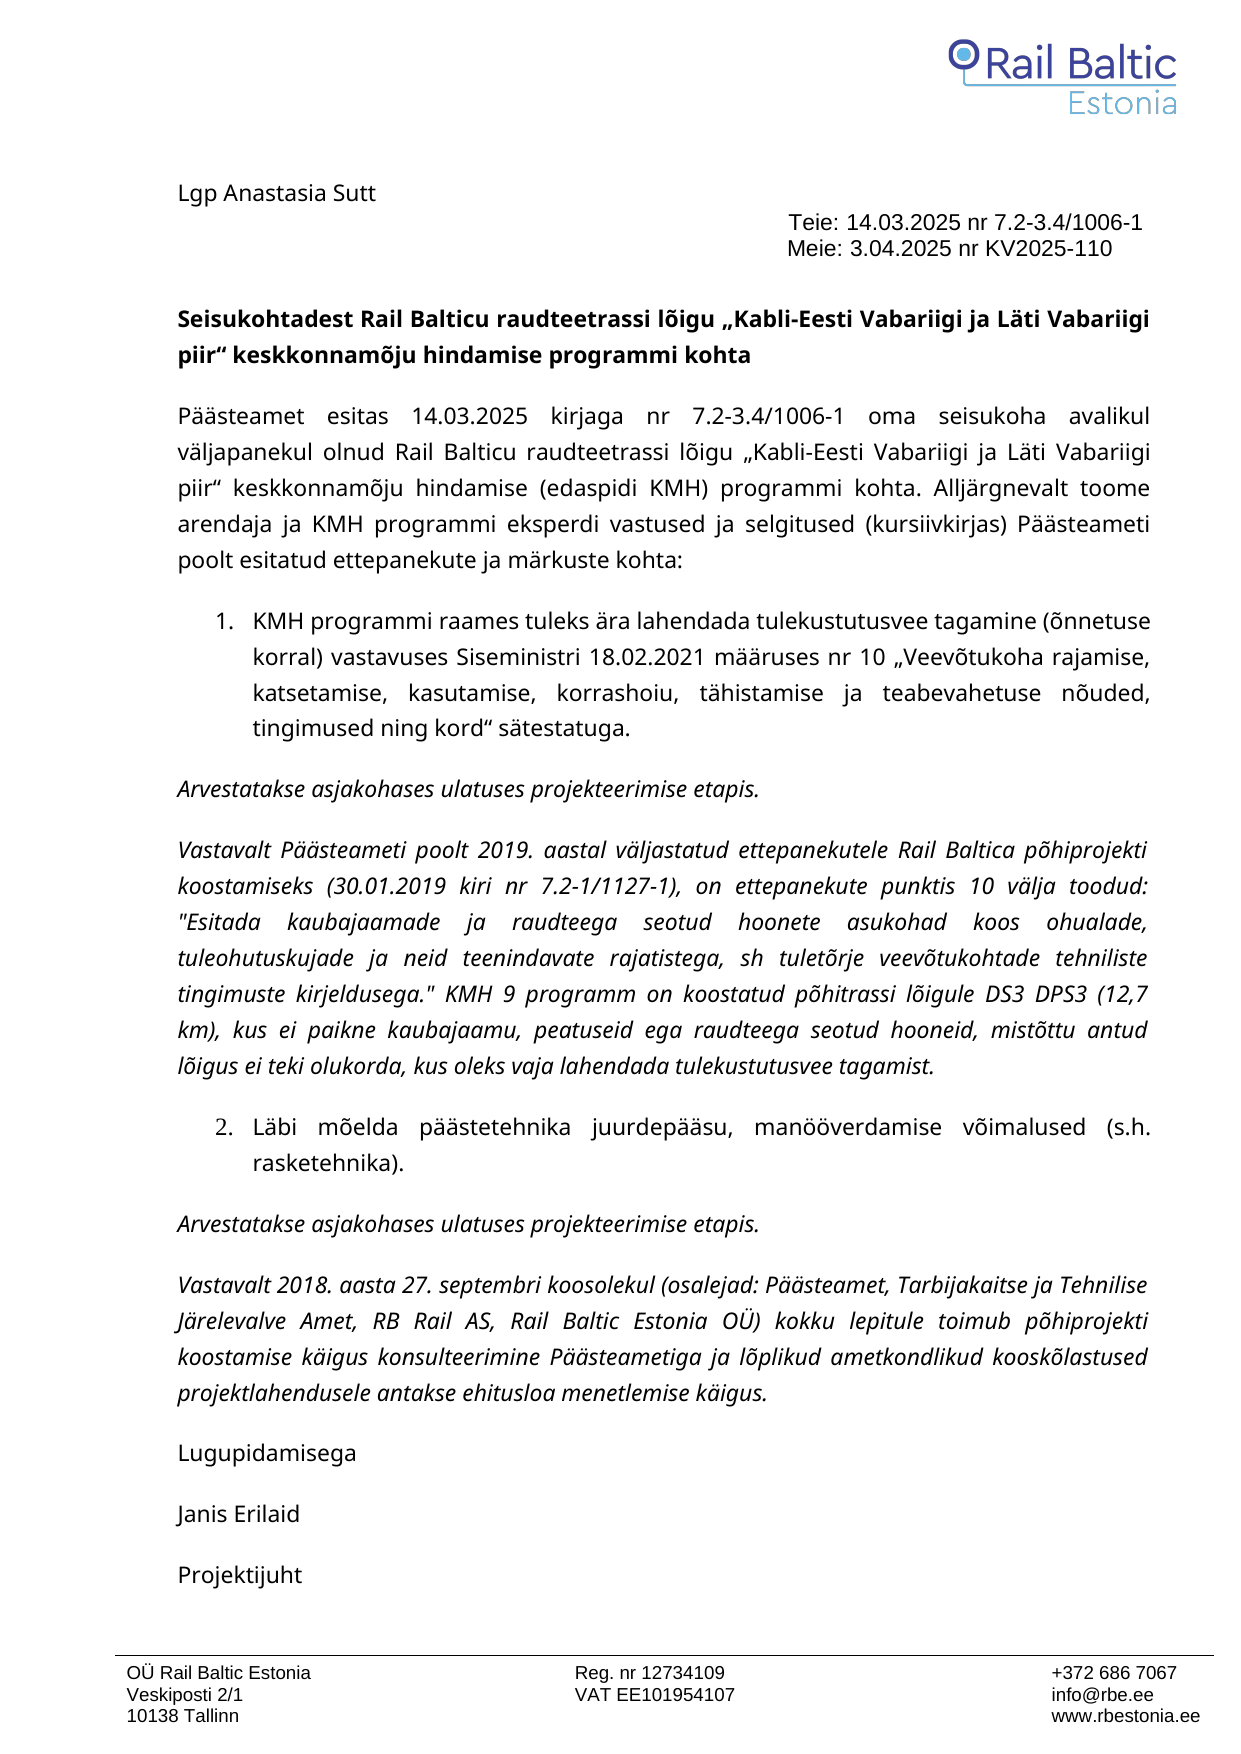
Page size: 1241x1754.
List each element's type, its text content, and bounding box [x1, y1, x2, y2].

text Lugupidamisega [177, 1437, 1152, 1469]
text Seisukohtadest Rail Balticu raudteetrassi lõigu „Kabli-Eesti Vabariigi ja Läti Vabariigi piir“ keskkonnamõju hindamise programmi kohta [177, 303, 1152, 370]
text Projektijuht [177, 1559, 1152, 1591]
list Läbi mõelda päästetehnika juurdepääsu, manööverdamise võimalused (s.h. rasketehnika). [215, 1111, 1152, 1178]
text Päästeamet esitas 14.03.2025 kirjaga nr 7.2-3.4/1006-1 oma seisukoha avalikul väljapanekul olnud Rail Balticu raudteetrassi lõigu „Kabli-Eesti Vabariigi ja Läti Vabariigi piir“ keskkonnamõju hindamise (edaspidi KMH) programmi kohta. Alljärgnevalt toome arendaja ja KMH programmi eksperdi vastused ja selgitused (kursiivkirjas) Päästeameti poolt esitatud ettepanekute ja märkuste kohta: [177, 400, 1152, 575]
text Teie: nr 7.2-3.4/1006-1 [177, 208, 1152, 235]
text Vastavalt 2018. aasta 27. septembri koosolekul (osalejad: Päästeamet, Tarbijakaitse ja Tehnilise Järelevalve Amet, RB Rail AS, Rail Baltic Estonia OÜ) kokku lepitule toimub põhiprojekti koostamise käigus konsulteerimine Päästeametiga ja lõplikud ametkondlikud kooskõlastused projektlahendusele antakse ehitusloa menetlemise käigus. [177, 1269, 1152, 1408]
text Lgp Anastasia Sutt [177, 177, 1152, 208]
text Arvestatakse asjakohases ulatuses projekteerimise etapis. [177, 1208, 1152, 1239]
picture [941, 31, 1189, 120]
text Vastavalt Päästeameti poolt 2019. aastal väljastatud ettepanekutele Rail Baltica põhiprojekti koostamiseks (30.01.2019 kiri nr 7.2-1/1127-1), on ettepanekute punktis 10 välja toodud: "Esitada kaubajaamade ja raudteega seotud hoonete asukohad koos ohualade, tuleohutuskujade ja neid teenindavate rajatistega, sh tuletõrje veevõtukohtade tehniliste tingimuste kirjeldusega." KMH 9 programm on koostatud põhitrassi lõigule DS3 DPS3 (12,7 km), kus ei paikne kaubajaamu, peatuseid ega raudteega seotud hooneid, mistõttu antud lõigus ei teki olukorda, kus oleks vaja lahendada tulekustutusvee tagamist. [177, 834, 1152, 1081]
text Meie: nr KV2025-110 [252, 235, 1152, 261]
list KMH programmi raames tuleks ära lahendada tulekustutusvee tagamine (õnnetuse korral) vastavuses Siseministri 18.02.2021 määruses nr 10 „Veevõtukoha rajamise, katsetamise, kasutamise, korrashoiu, tähistamise ja teabevahetuse nõuded, tingimused ning kord“ sätestatuga. [215, 604, 1152, 744]
text Janis Erilaid [177, 1498, 1152, 1529]
text Arvestatakse asjakohases ulatuses projekteerimise etapis. [177, 773, 1152, 804]
